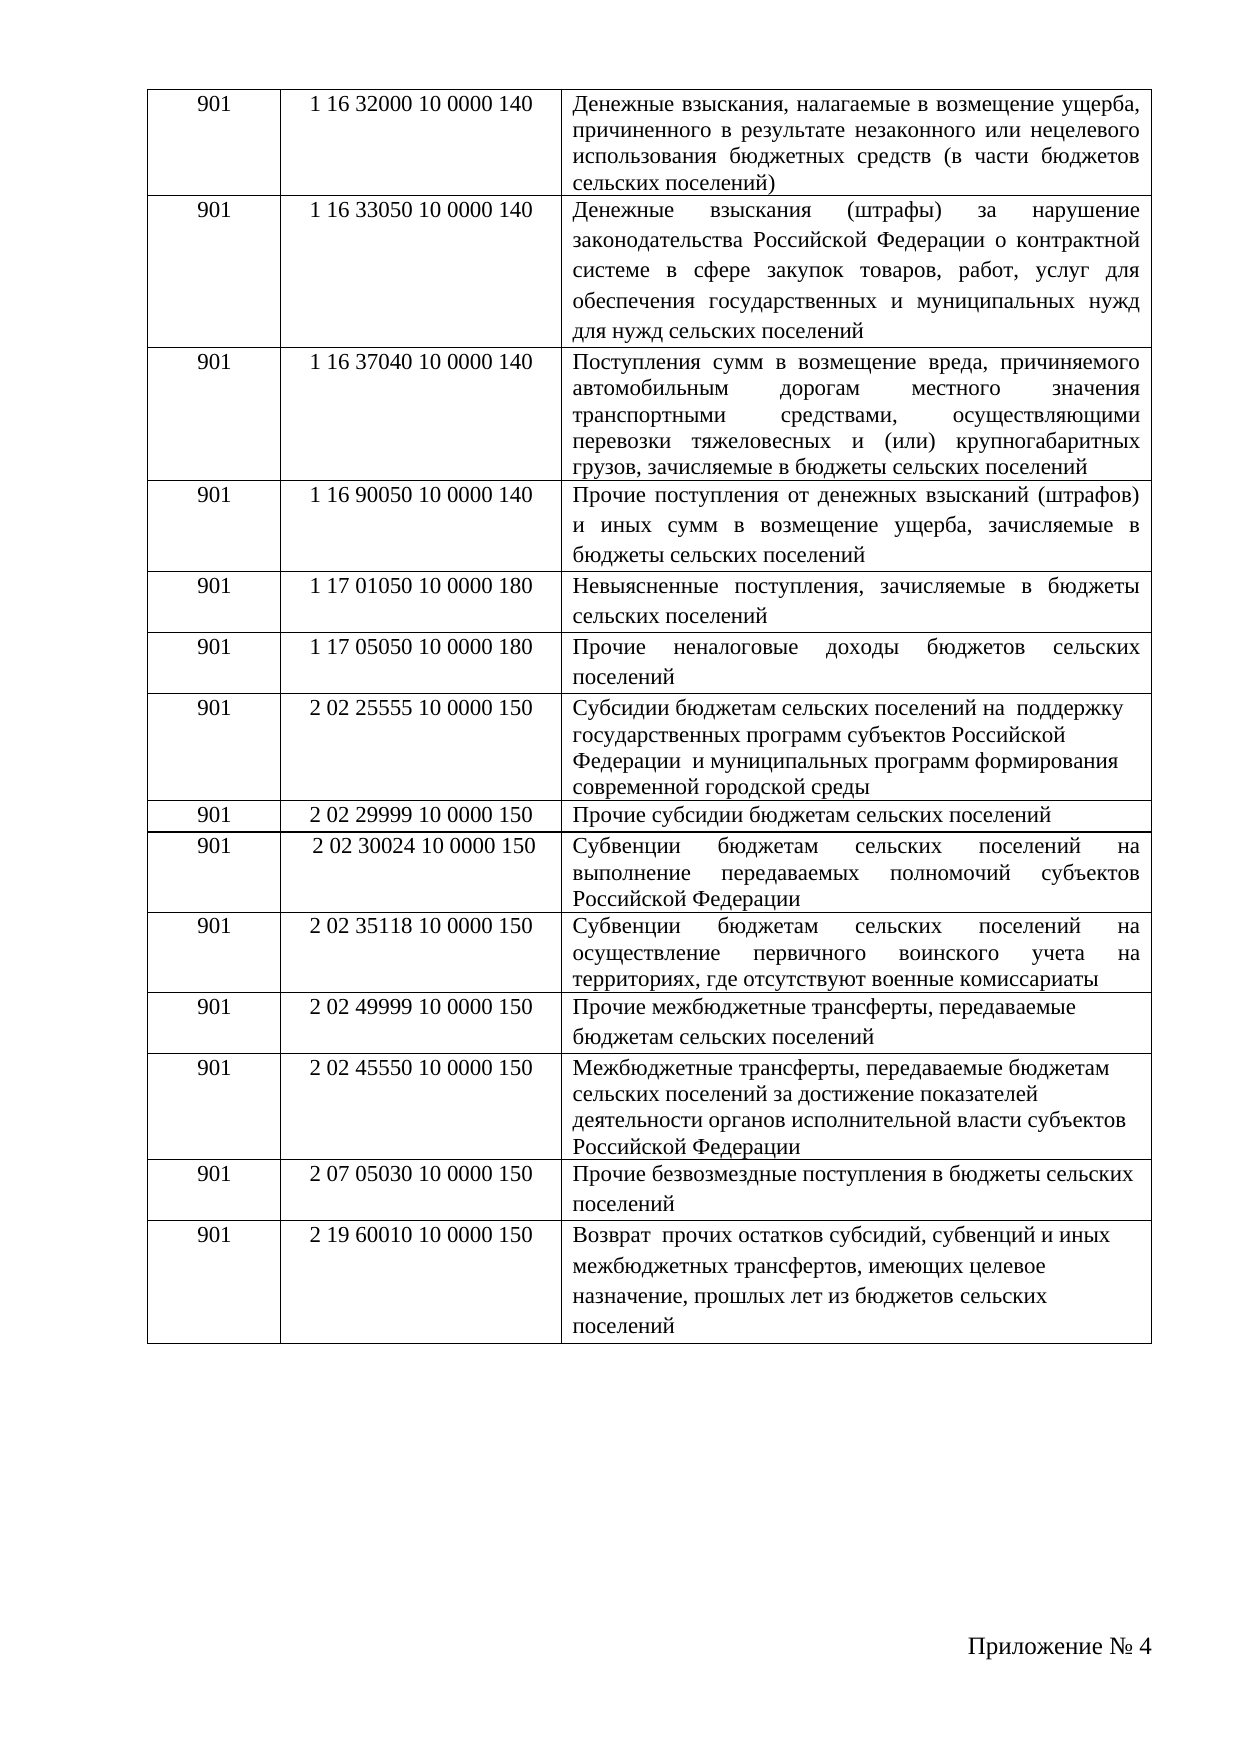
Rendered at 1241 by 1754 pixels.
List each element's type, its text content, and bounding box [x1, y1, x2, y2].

table_cell 901 [148, 1054, 280, 1159]
table_cell 2 02 29999 10 0000 150 [281, 801, 561, 831]
table_cell Возврат прочих остатков субсидий, субвенций и иных межбюджетных трансфертов, имеющих целевое назначение, прошлых лет из бюджетов сельских поселений [562, 1221, 1151, 1343]
table_cell Субсидии бюджетам сельских поселений на поддержку государственных программ субъектов Российской Федерации и муниципальных программ формирования современной городской среды [562, 694, 1151, 800]
table_cell 1 17 01050 10 0000 180 [281, 572, 561, 632]
table_cell 901 [148, 1221, 280, 1343]
table_cell 1 16 90050 10 0000 140 [281, 481, 561, 571]
table_cell Прочие межбюджетные трансферты, передаваемые бюджетам сельских поселений [562, 993, 1151, 1053]
table_cell 901 [148, 801, 280, 831]
table_cell 901 [148, 833, 280, 912]
table_cell Денежные взыскания, налагаемые в возмещение ущерба, причиненного в результате незаконного или нецелевого использования бюджетных средств (в части бюджетов сельских поселений) [562, 90, 1151, 195]
table_cell 1 16 32000 10 0000 140 [281, 90, 561, 195]
table_cell 901 [148, 633, 280, 693]
table_cell Денежные взыскания (штрафы) за нарушение законодательства Российской Федерации о контрактной системе в сфере закупок товаров, работ, услуг для обеспечения государственных и муниципальных нужд для нужд сельских поселений [562, 196, 1151, 347]
table_cell 901 [148, 196, 280, 347]
table_cell Прочие поступления от денежных взысканий (штрафов) и иных сумм в возмещение ущерба, зачисляемые в бюджеты сельских поселений [562, 481, 1151, 571]
table_cell 1 16 37040 10 0000 140 [281, 348, 561, 480]
table_cell 901 [148, 90, 280, 195]
table_cell 901 [148, 694, 280, 800]
table_cell Субвенции бюджетам сельских поселений на выполнение передаваемых полномочий субъектов Российской Федерации [562, 833, 1151, 912]
table_cell 901 [148, 348, 280, 480]
table_cell 1 16 33050 10 0000 140 [281, 196, 561, 347]
table_cell 2 19 60010 10 0000 150 [281, 1221, 561, 1343]
table_cell 901 [148, 572, 280, 632]
table_cell 1 17 05050 10 0000 180 [281, 633, 561, 693]
table_cell Субвенции бюджетам сельских поселений на осуществление первичного воинского учета на территориях, где отсутствуют военные комиссариаты [562, 913, 1151, 992]
table_cell 901 [148, 481, 280, 571]
table_cell Поступления сумм в возмещение вреда, причиняемого автомобильным дорогам местного значения транспортными средствами, осуществляющими перевозки тяжеловесных и (или) крупногабаритных грузов, зачисляемые в бюджеты сельских поселений [562, 348, 1151, 480]
table_cell Прочие субсидии бюджетам сельских поселений [562, 801, 1151, 831]
table_cell Межбюджетные трансферты, передаваемые бюджетам сельских поселений за достижение показателей деятельности органов исполнительной власти субъектов Российской Федерации [562, 1054, 1151, 1159]
table_cell 2 02 49999 10 0000 150 [281, 993, 561, 1053]
text Приложение № 4 [177, 1631, 1152, 1660]
table_cell 2 02 25555 10 0000 150 [281, 694, 561, 800]
table_cell 901 [148, 1160, 280, 1220]
table_cell 901 [148, 993, 280, 1053]
table_cell Прочие неналоговые доходы бюджетов сельских поселений [562, 633, 1151, 693]
table_cell 2 02 45550 10 0000 150 [281, 1054, 561, 1159]
table_cell Невыясненные поступления, зачисляемые в бюджеты сельских поселений [562, 572, 1151, 632]
table_cell 2 02 30024 10 0000 150 [281, 833, 561, 912]
table_cell 901 [148, 913, 280, 992]
table_cell 2 02 35118 10 0000 150 [281, 913, 561, 992]
table_cell 2 07 05030 10 0000 150 [281, 1160, 561, 1220]
table_cell Прочие безвозмездные поступления в бюджеты сельских поселений [562, 1160, 1151, 1220]
